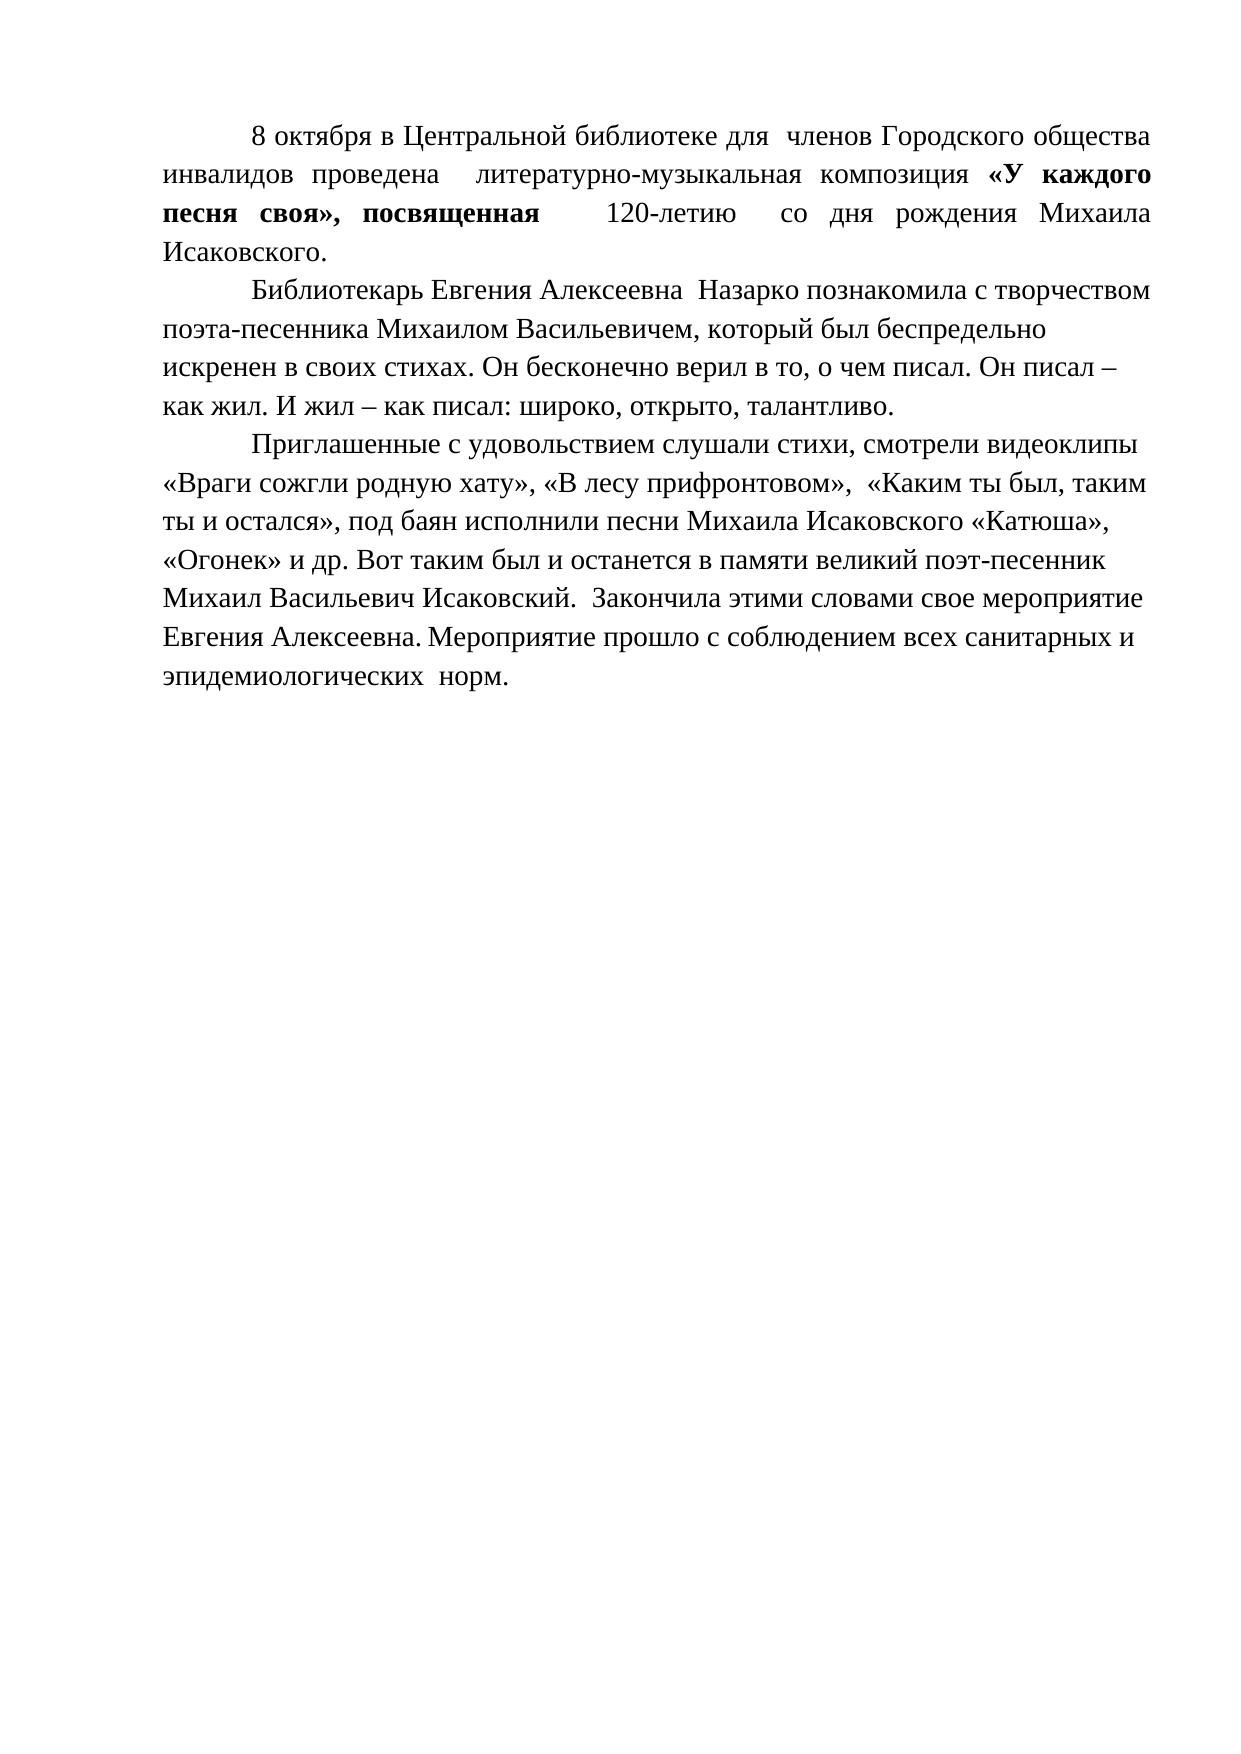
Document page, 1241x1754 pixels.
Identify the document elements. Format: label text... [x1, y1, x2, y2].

list Приглашенные с удовольствием слушали стихи, смотрели видеоклипы «Враги сожгли родную хату», «В лесу прифронтовом», «Каким ты был, таким ты и остался», под баян исполнили песни Михаила Исаковского «Катюша», «Огонек» и др. Вот таким был и останется в памяти великий поэт-песенник Михаил Васильевич Исаковский. Закончила этими словами свое мероприятие Евгения Алексеевна. Мероприятие прошло с соблюдением всех санитарных и эпидемиологических норм. [162, 426, 1152, 691]
list 8 октября в Центральной библиотеке для членов Городского общества инвалидов проведена литературно-музыкальная композиция «У каждого песня своя», посвященная 120-летию со дня рождения Михаила Исаковского. [162, 118, 1152, 267]
list Библиотекарь Евгения Алексеевна Назарко познакомила с творчеством поэта-песенника Михаилом Васильевичем, который был беспредельно искренен в своих стихах. Он бесконечно верил в то, о чем писал. Он писал – как жил. И жил – как писал: широко, открыто, талантливо. [162, 272, 1152, 421]
